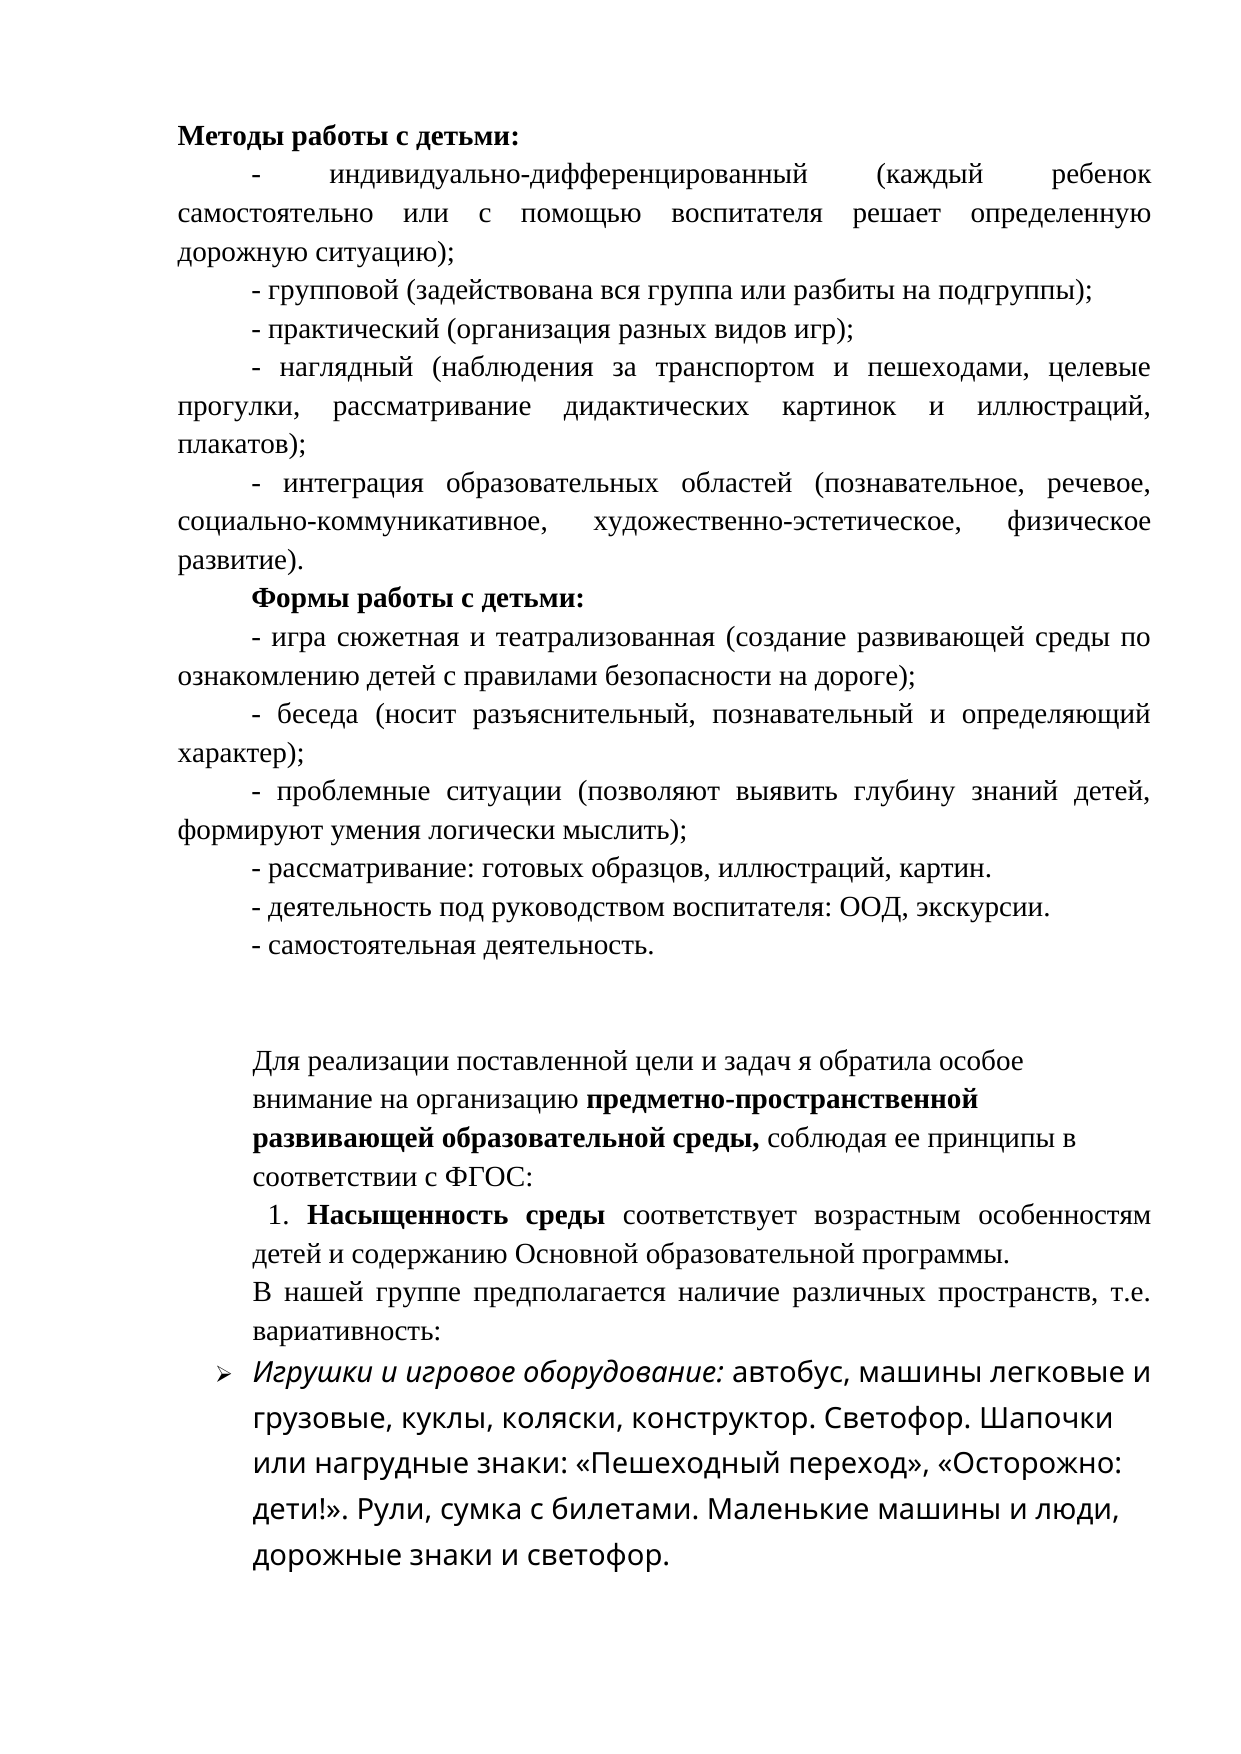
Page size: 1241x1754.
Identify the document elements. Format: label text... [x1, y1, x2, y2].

text - групповой (задействована вся группа или разбиты на подгруппы); [177, 272, 1152, 306]
list Игрушки и игровое оборудование: автобус, машины легковые и грузовые, куклы, коляски, конструктор. Светофор. Шапочки или нагрудные знаки: «Пешеходный переход», «Осторожно: дети!». Рули, сумка с билетами. Маленькие машины и люди, дорожные знаки и светофор. [215, 1351, 1152, 1574]
text Методы работы с детьми: [177, 118, 1152, 152]
text - деятельность под руководством воспитателя: ООД, экскурсии. [177, 889, 1152, 922]
text - беседа (носит разъяснительный, познавательный и определяющий характер); [177, 696, 1152, 768]
list Для реализации поставленной цели и задач я обратила особое внимание на организацию предметно-пространственной развивающей образовательной среды, соблюдая ее принципы в соответствии с ФГОС: [252, 1043, 1152, 1192]
text - практический (организация разных видов игр); [177, 311, 1152, 344]
list 1. Насыщенность среды соответствует возрастным особенностям детей и содержанию Основной образовательной программы. [252, 1197, 1152, 1269]
text - наглядный (наблюдения за транспортом и пешеходами, целевые прогулки, рассматривание дидактических картинок и иллюстраций, плакатов); [177, 349, 1152, 460]
text - самостоятельная деятельность. [177, 927, 1152, 961]
text Формы работы с детьми: [177, 581, 1152, 614]
text - индивидуально-дифференцированный (каждый ребенок самостоятельно или с помощью воспитателя решает определенную дорожную ситуацию); [177, 157, 1152, 267]
text - интеграция образовательных областей (познавательное, речевое, социально-коммуникативное, художественно-эстетическое, физическое развитие). [177, 465, 1152, 576]
text - рассматривание: готовых образцов, иллюстраций, картин. [177, 850, 1152, 884]
list В нашей группе предполагается наличие различных пространств, т.е. вариативность: [252, 1274, 1152, 1346]
text - проблемные ситуации (позволяют выявить глубину знаний детей, формируют умения логически мыслить); [177, 773, 1152, 845]
text - игра сюжетная и театрализованная (создание развивающей среды по ознакомлению детей с правилами безопасности на дороге); [177, 619, 1152, 691]
